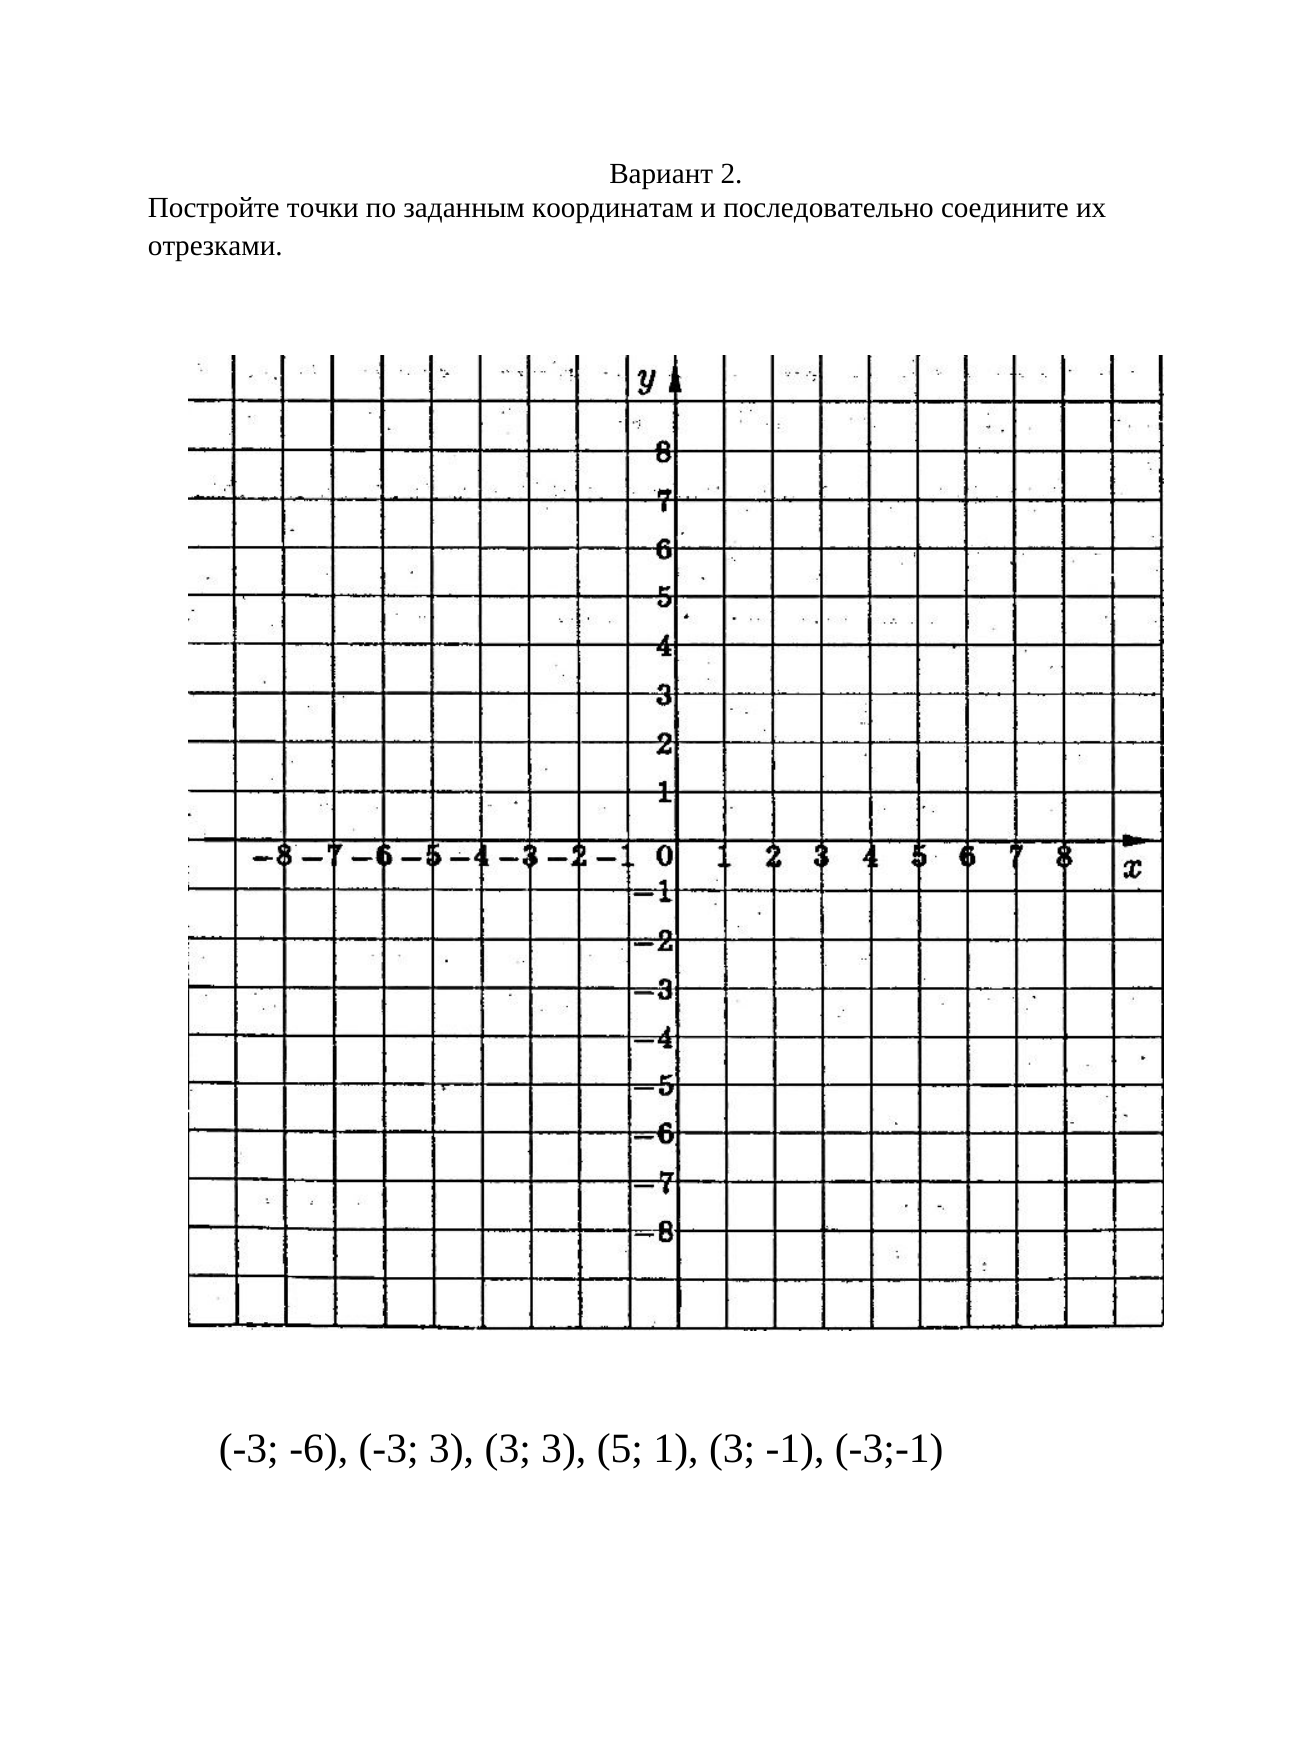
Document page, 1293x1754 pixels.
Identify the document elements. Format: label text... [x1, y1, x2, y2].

picture [188, 355, 1164, 1331]
text Вариант 2. [148, 156, 1204, 190]
text Постройте точки по заданным координатам и последовательно соедините их отрезками. [148, 190, 1204, 262]
text (-3; -6), (-3; 3), (3; 3), (5; 1), (3; -1), (-3;-1) [148, 1423, 1204, 1471]
